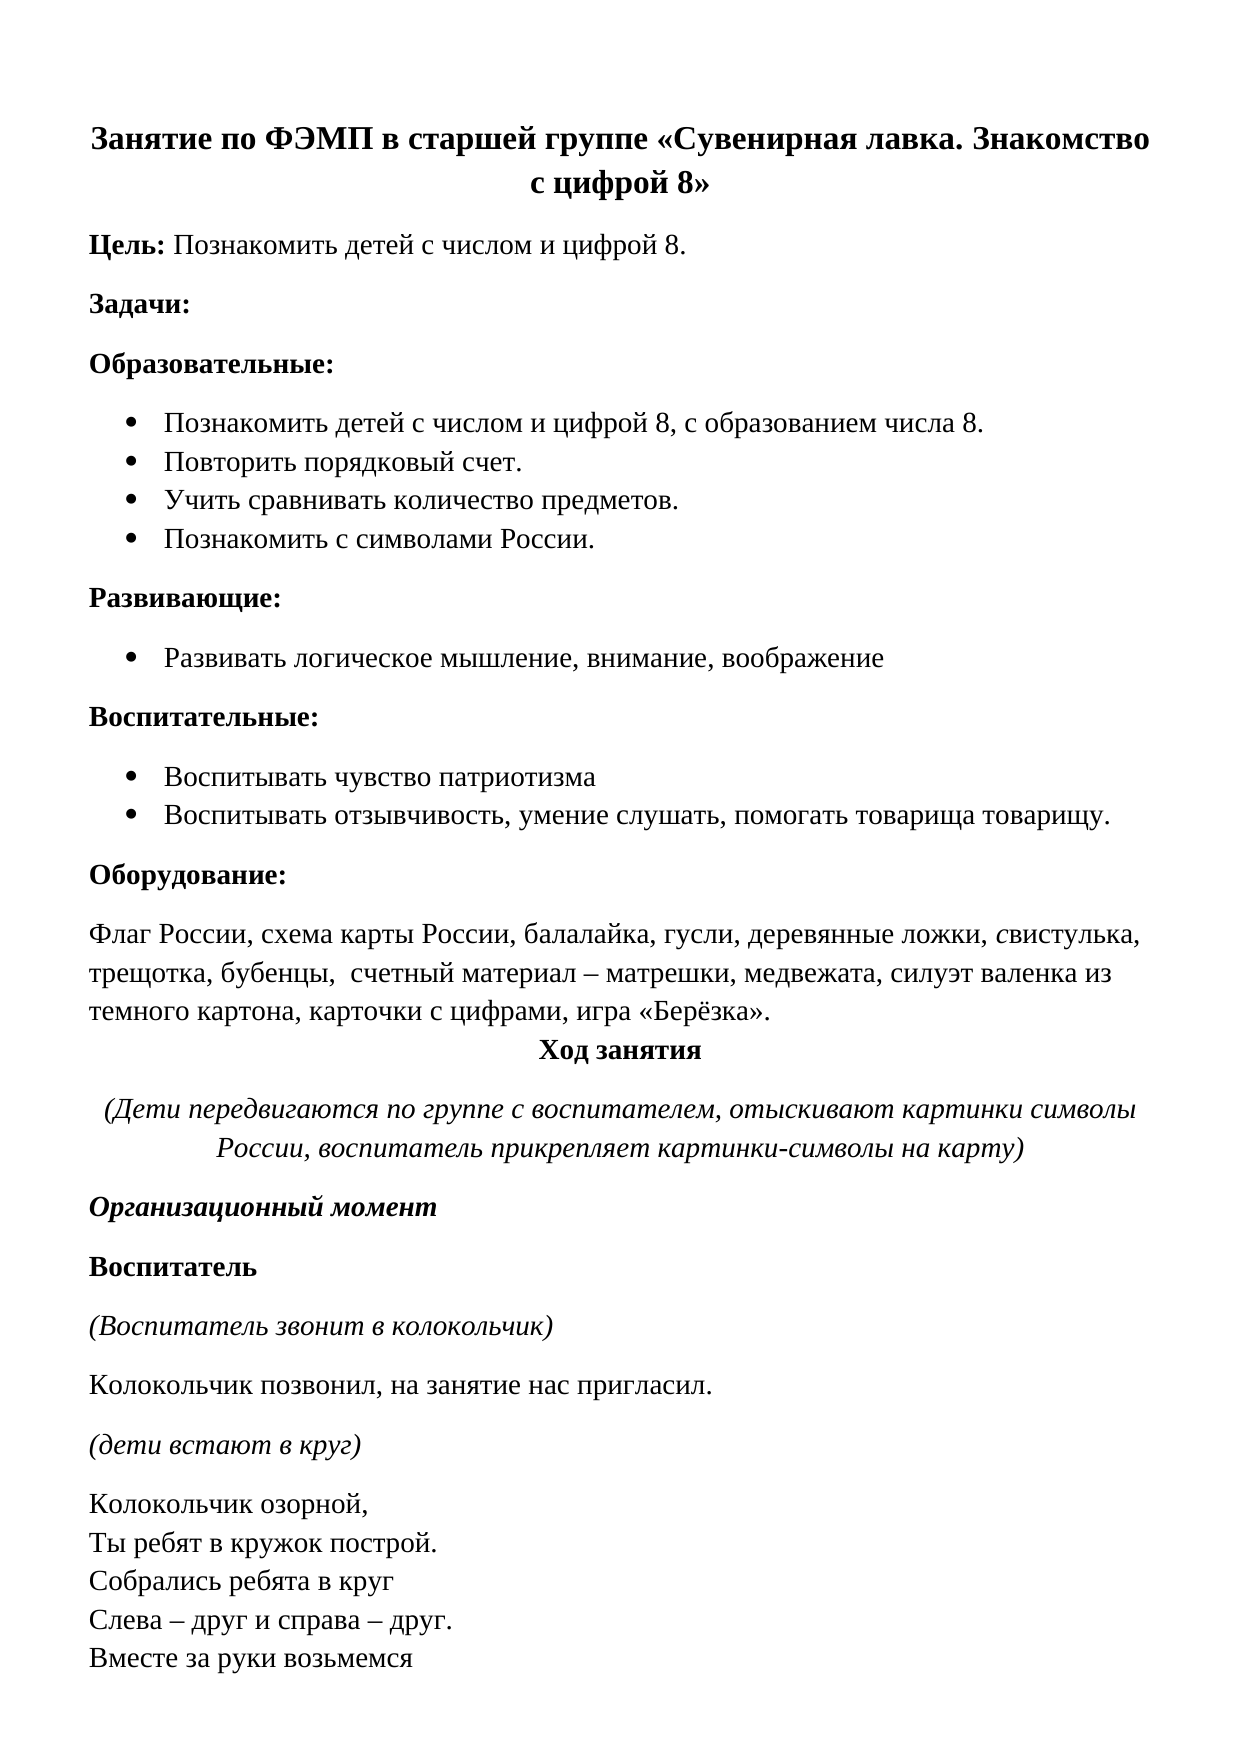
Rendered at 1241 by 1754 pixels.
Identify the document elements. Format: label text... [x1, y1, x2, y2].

text Ход занятия [89, 1032, 1152, 1066]
text Организационный момент [89, 1189, 1152, 1223]
text Оборудование: [89, 857, 1152, 891]
text (Дети передвигаются по группе с воспитателем, отыскивают картинки символы России, воспитатель прикрепляет картинки-символы на карту) [89, 1091, 1152, 1163]
text Вместе за руки возьмемся [89, 1640, 1152, 1674]
text Собрались ребята в круг [89, 1563, 1152, 1597]
text Воспитатель [89, 1249, 1152, 1282]
list Повторить порядковый счет. [126, 444, 1152, 477]
text (Воспитатель звонит в колокольчик) [89, 1308, 1152, 1342]
text Ты ребят в кружок построй. [89, 1525, 1152, 1558]
text Цель: Познакомить детей с числом и цифрой 8. [89, 227, 1152, 261]
list Познакомить детей с числом и цифрой 8, с образованием числа 8. [126, 405, 1152, 439]
text Развивающие: [89, 581, 1152, 614]
list Воспитывать чувство патриотизма [126, 759, 1152, 792]
text Занятие по ФЭМП в старшей группе «Сувенирная лавка. Знакомство с цифрой 8» [89, 118, 1152, 201]
list Развивать логическое мышление, внимание, воображение [126, 640, 1152, 674]
list Познакомить с символами России. [126, 521, 1152, 555]
list Учить сравнивать количество предметов. [126, 482, 1152, 516]
list Воспитывать отзывчивость, умение слушать, помогать товарища товарищу. [126, 797, 1152, 831]
text Воспитательные: [89, 699, 1152, 733]
text Задачи: [89, 286, 1152, 320]
text Колокольчик озорной, [89, 1486, 1152, 1520]
text (дети встают в круг) [89, 1427, 1152, 1460]
text Флаг России, схема карты России, балалайка, гусли, деревянные ложки, свистулька, трещотка, бубенцы, счетный материал – матрешки, медвежата, силуэт валенка из темного картона, карточки с цифрами, игра «Берёзка». [89, 916, 1152, 1027]
text Слева – друг и справа – друг. [89, 1602, 1152, 1635]
text Образовательные: [89, 346, 1152, 379]
text Колокольчик позвонил, на занятие нас пригласил. [89, 1367, 1152, 1401]
